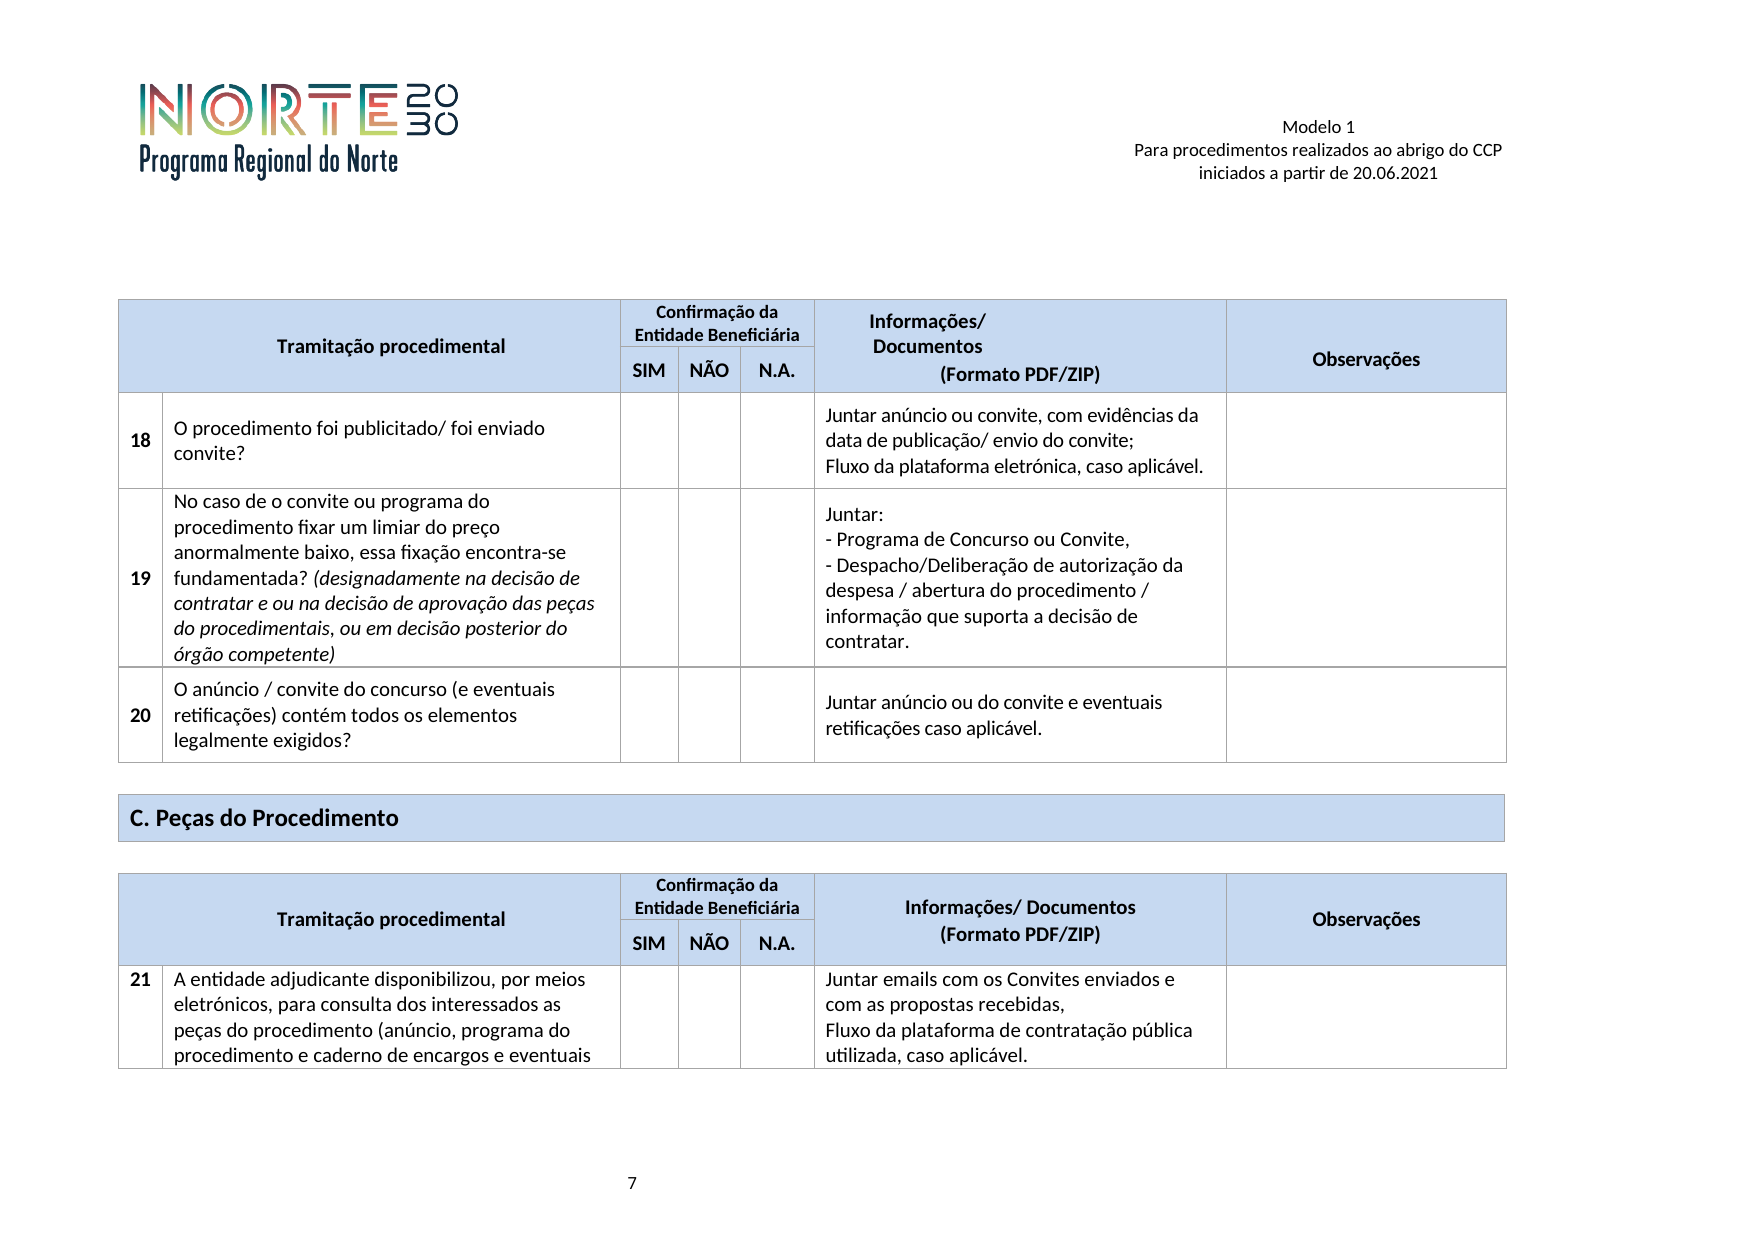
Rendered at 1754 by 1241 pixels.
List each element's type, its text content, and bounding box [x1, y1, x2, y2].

table_cell 21 [119, 966, 162, 1068]
table_cell [741, 668, 814, 762]
table_header Tramitação procedimental [162, 874, 620, 965]
table_header C. Peças do Procedimento [119, 795, 1504, 841]
table_cell [741, 966, 814, 1068]
table_cell Juntar anúncio ou convite, com evidências da data de publicação/ envio do convite; Fluxo da plataforma eletrónica, caso aplicável. [815, 393, 1226, 487]
table_cell [741, 393, 814, 487]
table_cell Juntar emails com os Convites enviados e com as propostas recebidas, Fluxo da plataforma de contratação pública utilizada, caso aplicável. [815, 966, 1226, 1068]
table_cell SIM [621, 920, 678, 965]
table_cell N.A. [741, 347, 814, 392]
table_cell SIM [621, 347, 678, 392]
table_header Observações [1227, 300, 1506, 392]
table_cell [621, 668, 678, 762]
table_cell [679, 489, 740, 666]
table_cell [1227, 489, 1506, 666]
table_cell [1227, 668, 1506, 762]
table_cell [679, 393, 740, 487]
picture [140, 83, 458, 181]
table_cell NÃO [679, 347, 740, 392]
table_cell 20 [119, 668, 162, 762]
table_cell [741, 489, 814, 666]
table_cell [679, 966, 740, 1068]
table_cell [679, 668, 740, 762]
table_header Observações [1227, 874, 1506, 965]
table_header Informações/ Documentos (Formato PDF/ZIP) [815, 300, 1226, 392]
table_cell [1227, 393, 1506, 487]
table_cell [621, 966, 678, 1068]
table_header [119, 874, 162, 965]
table_cell NÃO [679, 920, 740, 965]
table_cell 19 [119, 489, 162, 666]
table_header Confirmação da Entidade Beneficiária [621, 874, 814, 919]
table_header [119, 300, 162, 392]
table_cell [621, 393, 678, 487]
table_header Tramitação procedimental [162, 300, 620, 392]
table_cell Juntar: - Programa de Concurso ou Convite, - Despacho/Deliberação de autorização da despesa / abertura do procedimento / informação que suporta a decisão de contratar. [815, 489, 1226, 666]
table_header Informações/ Documentos (Formato PDF/ZIP) [815, 874, 1226, 965]
table_cell N.A. [741, 920, 814, 965]
table_cell O anúncio / convite do concurso (e eventuais retificações) contém todos os elementos legalmente exigidos? [163, 668, 620, 762]
table_cell Juntar anúncio ou do convite e eventuais retificações caso aplicável. [815, 668, 1226, 762]
table_cell [1227, 966, 1506, 1068]
table_header Confirmação da Entidade Beneficiária [621, 300, 814, 346]
table_cell 18 [119, 393, 162, 487]
table_cell No caso de o convite ou programa do procedimento fixar um limiar do preço anormalmente baixo, essa fixação encontra-se fundamentada? (designadamente na decisão de contratar e ou na decisão de aprovação das peças do procedimentais, ou em decisão posterior do órgão competente) [163, 489, 620, 666]
table_cell O procedimento foi publicitado/ foi enviado convite? [163, 393, 620, 487]
table_cell [621, 489, 678, 666]
